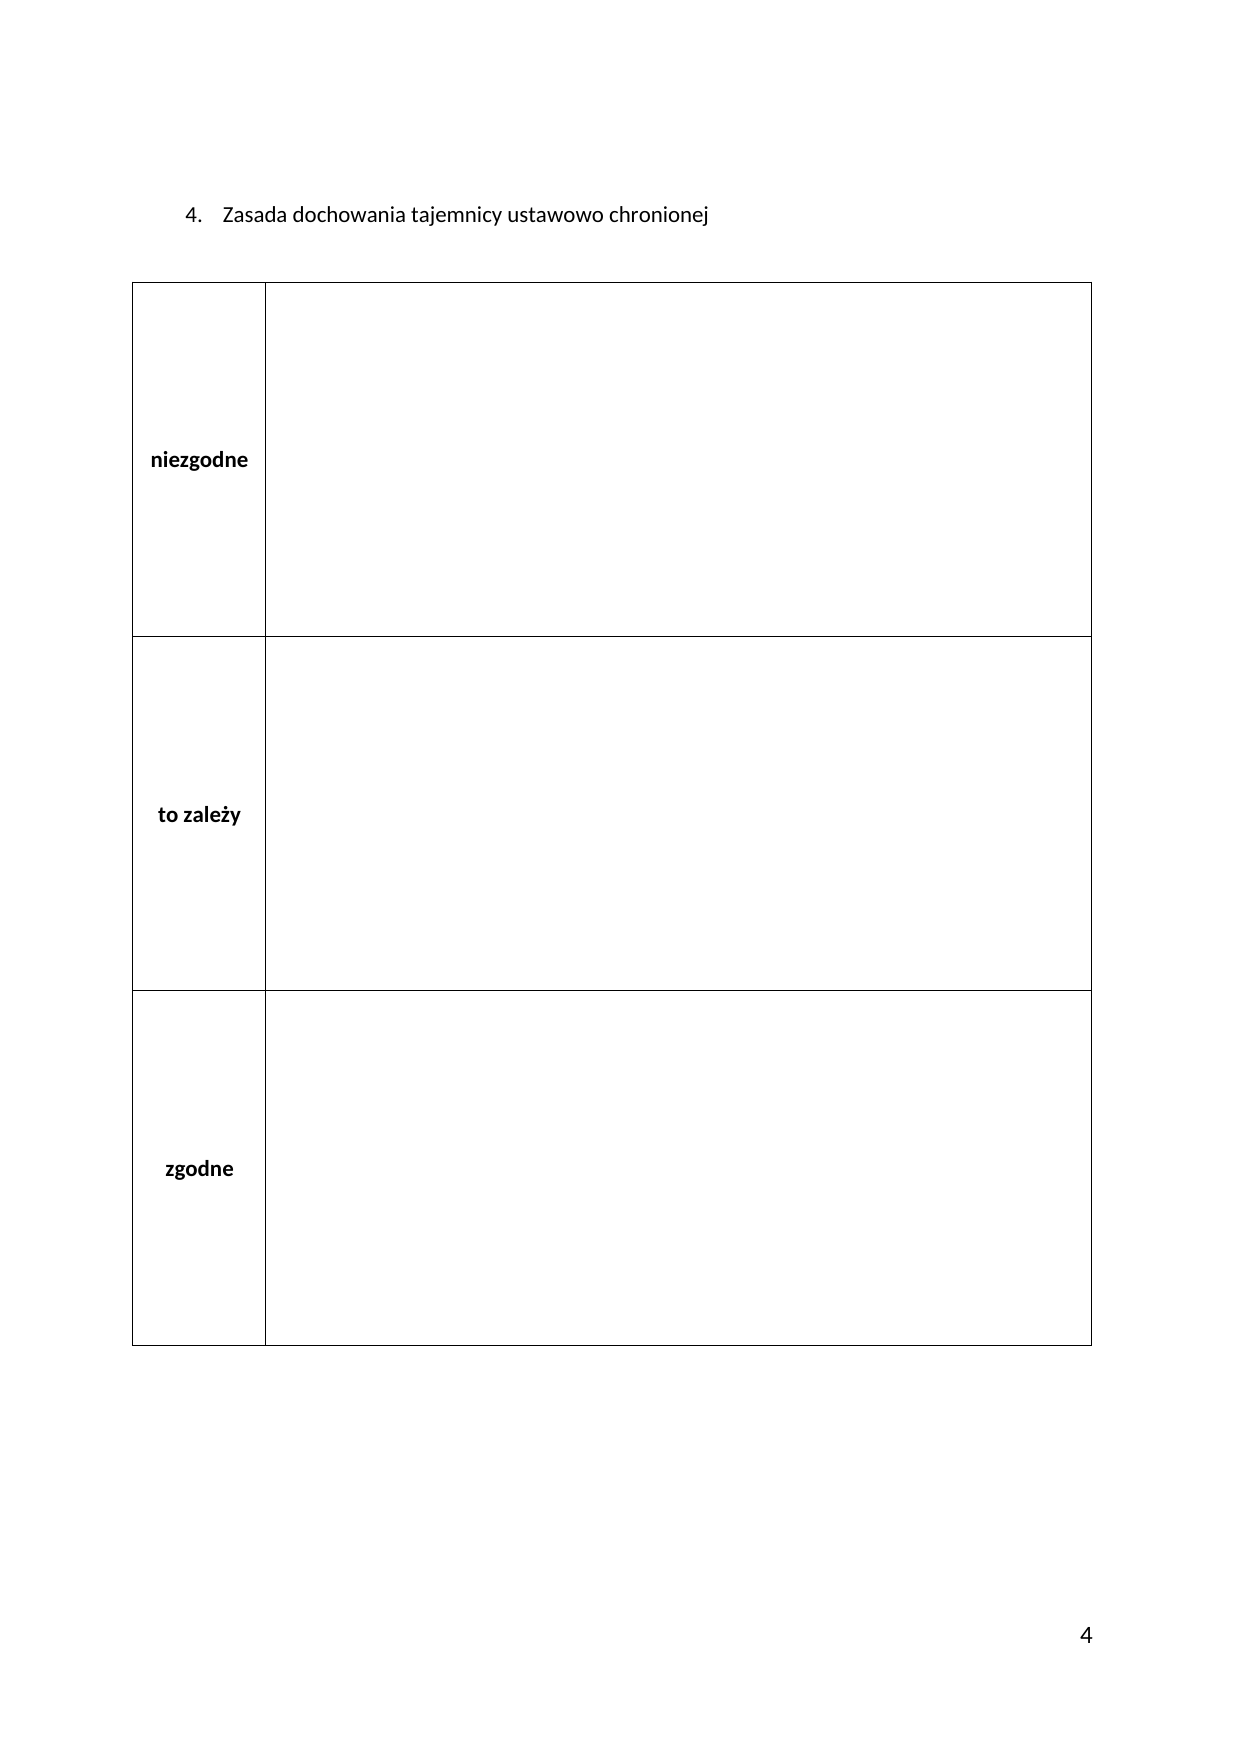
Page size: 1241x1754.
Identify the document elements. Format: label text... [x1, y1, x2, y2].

table_header [266, 283, 1091, 636]
table_header niezgodne [133, 283, 265, 636]
list Zasada dochowania tajemnicy ustawowo chronionej [185, 201, 1093, 229]
table_cell to zależy [133, 637, 265, 990]
table_cell zgodne [133, 991, 265, 1345]
table_cell [266, 991, 1091, 1345]
table_cell [266, 637, 1091, 990]
